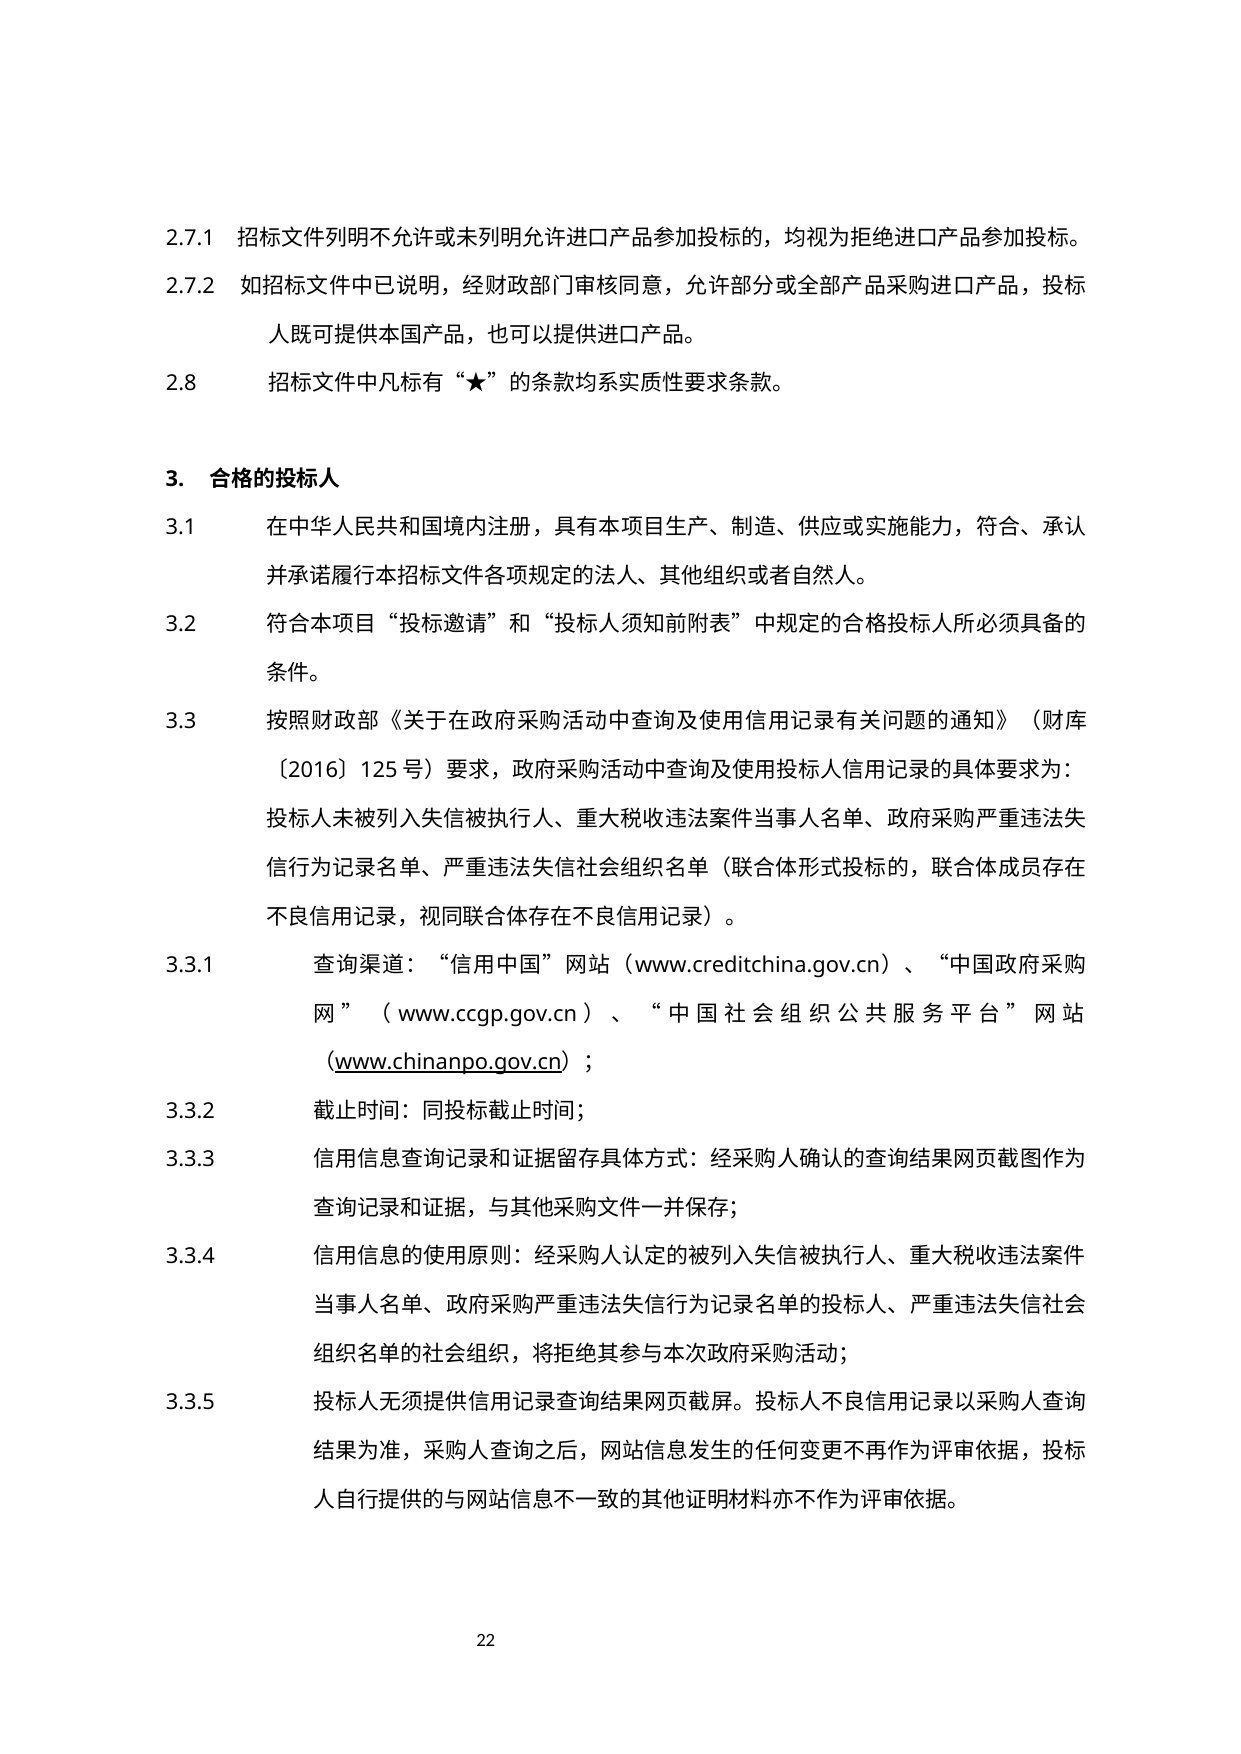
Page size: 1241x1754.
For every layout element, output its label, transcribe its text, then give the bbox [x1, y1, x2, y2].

list 投标人无须提供信用记录查询结果网页截屏。投标人不良信用记录以采购人查询结果为准，采购人查询之后，网站信息发生的任何变更不再作为评审依据，投标人自行提供的与网站信息不一致的其他证明材料亦不作为评审依据。 [166, 1384, 1087, 1514]
list 招标文件中凡标有“★”的条款均系实质性要求条款。 [166, 365, 1087, 397]
list 信用信息查询记录和证据留存具体方式：经采购人确认的查询结果网页截图作为查询记录和证据，与其他采购文件一并保存； [166, 1141, 1087, 1222]
list 信用信息的使用原则：经采购人认定的被列入失信被执行人、重大税收违法案件当事人名单、政府采购严重违法失信行为记录名单的投标人、严重违法失信社会组织名单的社会组织，将拒绝其参与本次政府采购活动； [166, 1238, 1087, 1368]
list 在中华人民共和国境内注册，具有本项目生产、制造、供应或实施能力，符合、承认并承诺履行本招标文件各项规定的法人、其他组织或者自然人。 [165, 509, 1087, 590]
list 查询渠道：“信用中国”网站（www.creditchina.gov.cn）、“中国政府采购网”（www.ccgp.gov.cn）、“中国社会组织公共服务平台”网站（www.chinanpo.gov.cn）； [166, 947, 1087, 1077]
list 按照财政部《关于在政府采购活动中查询及使用信用记录有关问题的通知》（财库〔2016〕125号）要求，政府采购活动中查询及使用投标人信用记录的具体要求为：投标人未被列入失信被执行人、重大税收违法案件当事人名单、政府采购严重违法失信行为记录名单、严重违法失信社会组织名单（联合体形式投标的，联合体成员存在不良信用记录，视同联合体存在不良信用记录）。 [165, 703, 1087, 931]
text 2.7.1 招标文件列明不允许或未列明允许进口产品参加投标的，均视为拒绝进口产品参加投标。 [166, 219, 1087, 252]
list 截止时间：同投标截止时间； [166, 1092, 1087, 1125]
list 符合本项目“投标邀请”和“投标人须知前附表”中规定的合格投标人所必须具备的条件。 [165, 606, 1087, 687]
list 合格的投标人 [165, 461, 1087, 493]
text 2.7.2 如招标文件中已说明，经财政部门审核同意，允许部分或全部产品采购进口产品，投标人既可提供本国产品，也可以提供进口产品。 [166, 268, 1087, 349]
